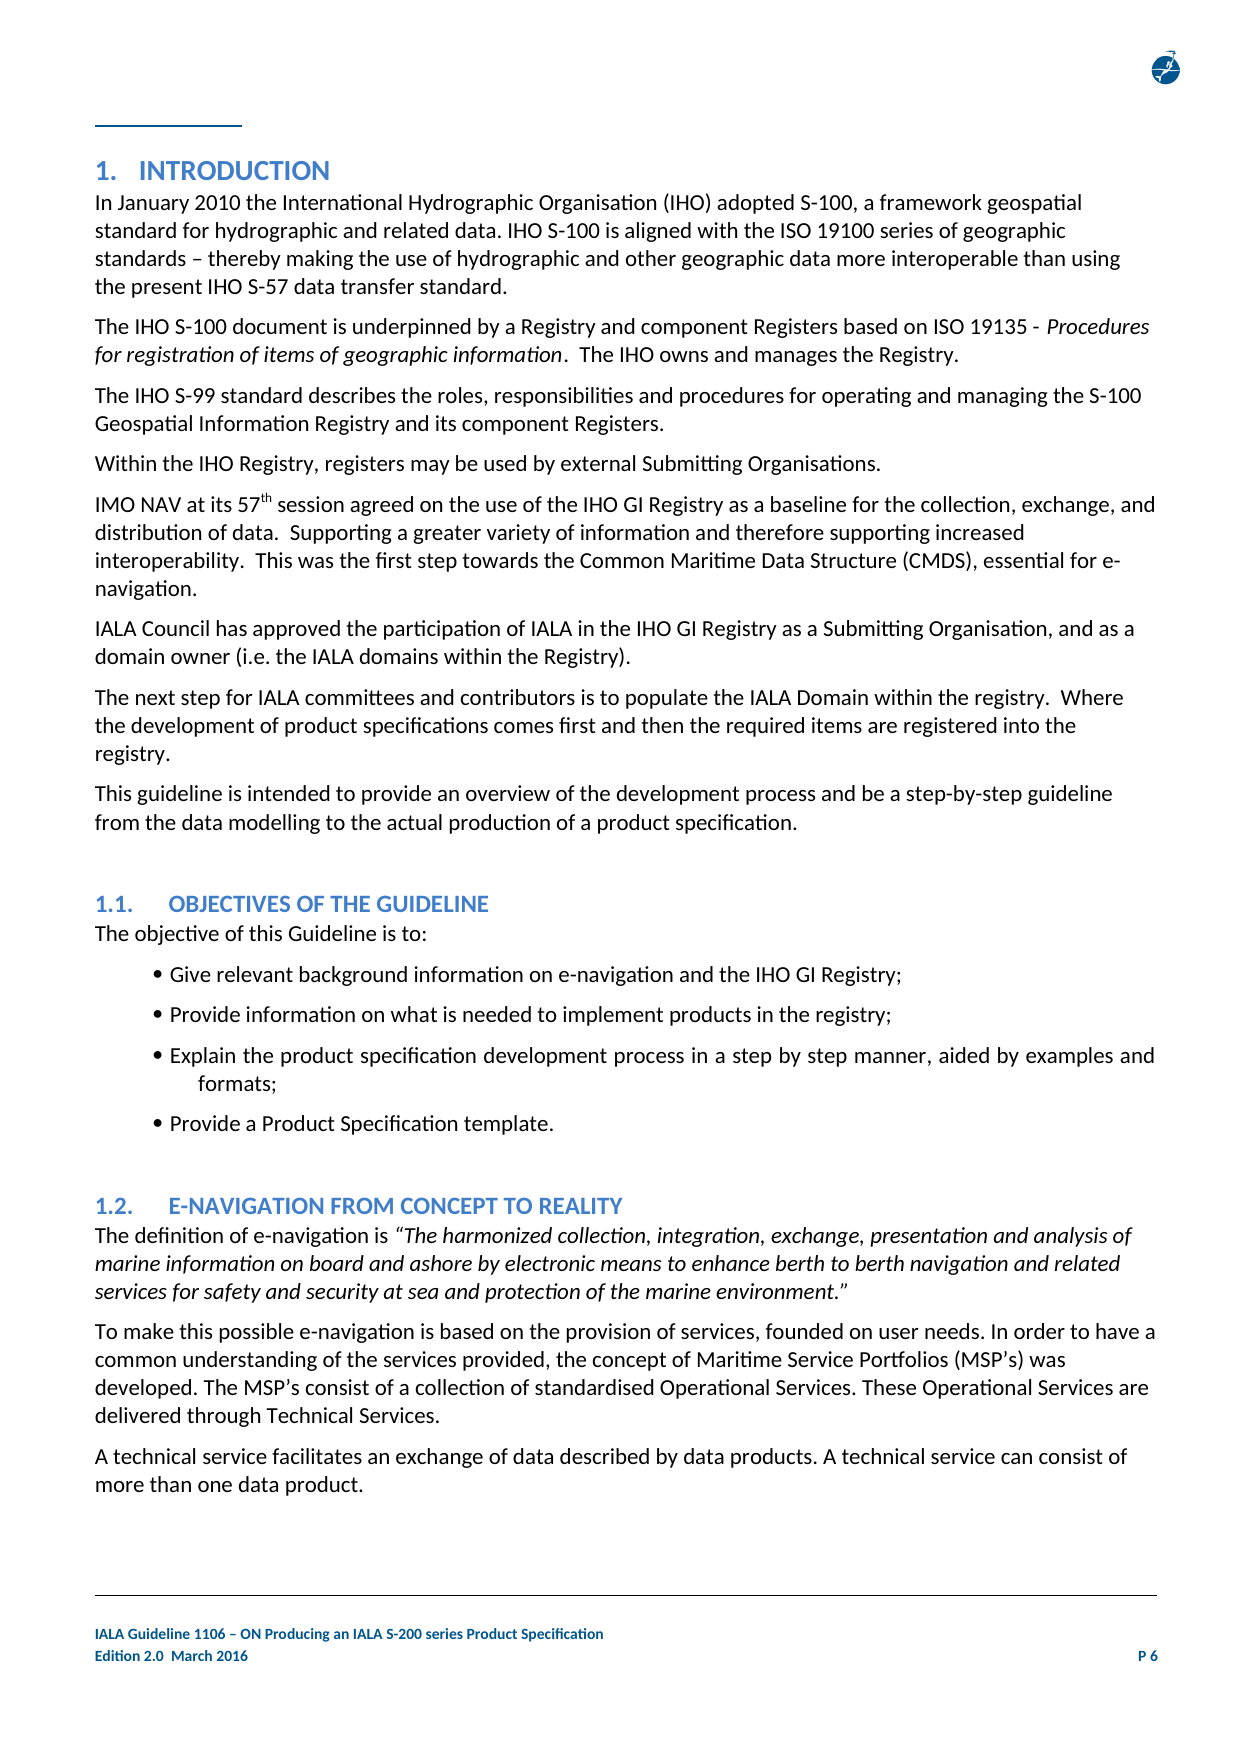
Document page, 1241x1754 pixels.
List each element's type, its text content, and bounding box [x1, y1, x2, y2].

list Provide information on what is needed to implement products in the registry; [153, 1000, 1157, 1028]
text Within the IHO Registry, registers may be used by external Submitting Organisations. [94, 449, 1157, 477]
text The objective of this Guideline is to: [94, 919, 1157, 947]
text IALA Council has approved the participation of IALA in the IHO GI Registry as a Submitting Organisation, and as a domain owner (i.e. the IALA domains within the Registry). [94, 614, 1157, 671]
subtitle e-navigation from concept to reality [94, 1190, 1157, 1221]
subtitle Objectives of the Guideline [94, 889, 1157, 919]
subtitle Introduction [94, 152, 1157, 188]
text The IHO S-99 standard describes the roles, responsibilities and procedures for operating and managing the S-100 Geospatial Information Registry and its component Registers. [94, 381, 1157, 437]
list Explain the product specification development process in a step by step manner, aided by examples and formats; [153, 1041, 1157, 1097]
text The IHO S-100 document is underpinned by a Registry and component Registers based on ISO 19135 - Procedures for registration of items of geographic information. The IHO owns and manages the Registry. [94, 312, 1157, 368]
text A technical service facilitates an exchange of data described by data products. A technical service can consist of more than one data product. [94, 1442, 1157, 1498]
text To make this possible e-navigation is based on the provision of services, founded on user needs. In order to have a common understanding of the services provided, the concept of Maritime Service Portfolios (MSP’s) was developed. The MSP’s consist of a collection of standardised Operational Services. These Operational Services are delivered through Technical Services. [94, 1317, 1157, 1429]
list Give relevant background information on e-navigation and the IHO GI Registry; [153, 960, 1157, 988]
text The next step for IALA committees and contributors is to populate the IALA Domain within the registry. Where the development of product specifications comes first and then the required items are registered into the registry. [94, 683, 1157, 767]
picture [1120, 0, 1239, 119]
text The definition of e-navigation is “The harmonized collection, integration, exchange, presentation and analysis of marine information on board and ashore by electronic means to enhance berth to berth navigation and related services for safety and security at sea and protection of the marine environment.” [94, 1221, 1157, 1305]
text In January 2010 the International Hydrographic Organisation (IHO) adopted S-100, a framework geospatial standard for hydrographic and related data. IHO S-100 is aligned with the ISO 19100 series of geographic standards – thereby making the use of hydrographic and other geographic data more interoperable than using the present IHO S-57 data transfer standard. [94, 188, 1157, 300]
list Provide a Product Specification template. [153, 1109, 1157, 1137]
text This guideline is intended to provide an overview of the development process and be a step-by-step guideline from the data modelling to the actual production of a product specification. [94, 779, 1157, 836]
text IMO NAV at its 57th session agreed on the use of the IHO GI Registry as a baseline for the collection, exchange, and distribution of data. Supporting a greater variety of information and therefore supporting increased interoperability. This was the first step towards the Common Maritime Data Structure (CMDS), essential for e-navigation. [94, 490, 1157, 602]
